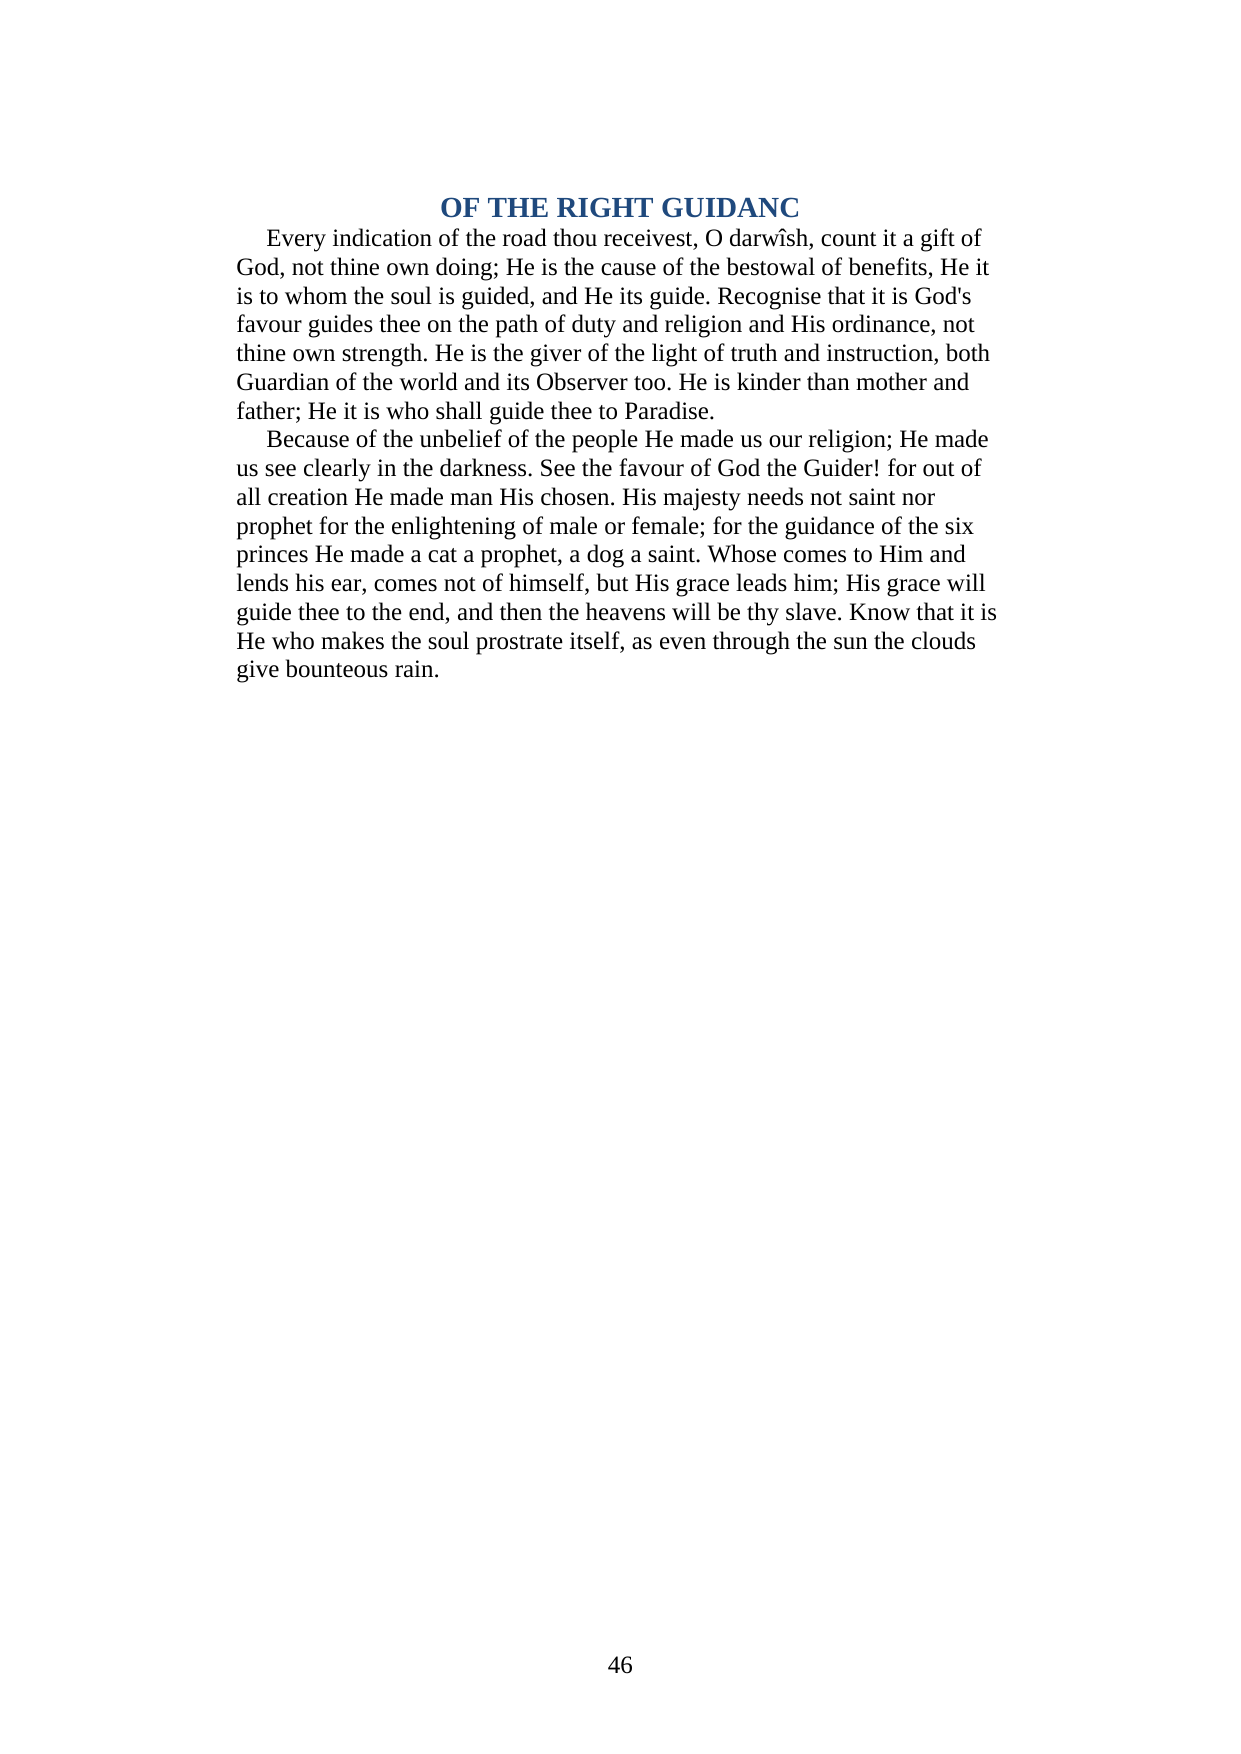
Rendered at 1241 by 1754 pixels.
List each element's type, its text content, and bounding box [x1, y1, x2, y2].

text Because of the unbelief of the people He made us our religion; He made us see clearly in the darkness. See the favour of God the Guider! for out of all creation He made man His chosen. His majesty needs not saint nor prophet for the enlightening of male or female; for the guidance of the six princes He made a cat a prophet, a dog a saint. Whose comes to Him and lends his ear, comes not of himself, but His grace leads him; His grace will guide thee to the end, and then the heavens will be thy slave. Know that it is He who makes the soul prostrate itself, as even through the sun the clouds give bounteous rain. [236, 424, 1004, 683]
subtitle OF THE RIGHT GUIDANC [236, 190, 1004, 223]
text Every indication of the road thou receivest, O darwîsh, count it a gift of God, not thine own doing; He is the cause of the bestowal of benefits, He it is to whom the soul is guided, and He its guide. Recognise that it is God's favour guides thee on the path of duty and religion and His ordinance, not thine own strength. He is the giver of the light of truth and instruction, both Guardian of the world and its Observer too. He is kinder than mother and father; He it is who shall guide thee to Paradise. [236, 223, 1004, 424]
